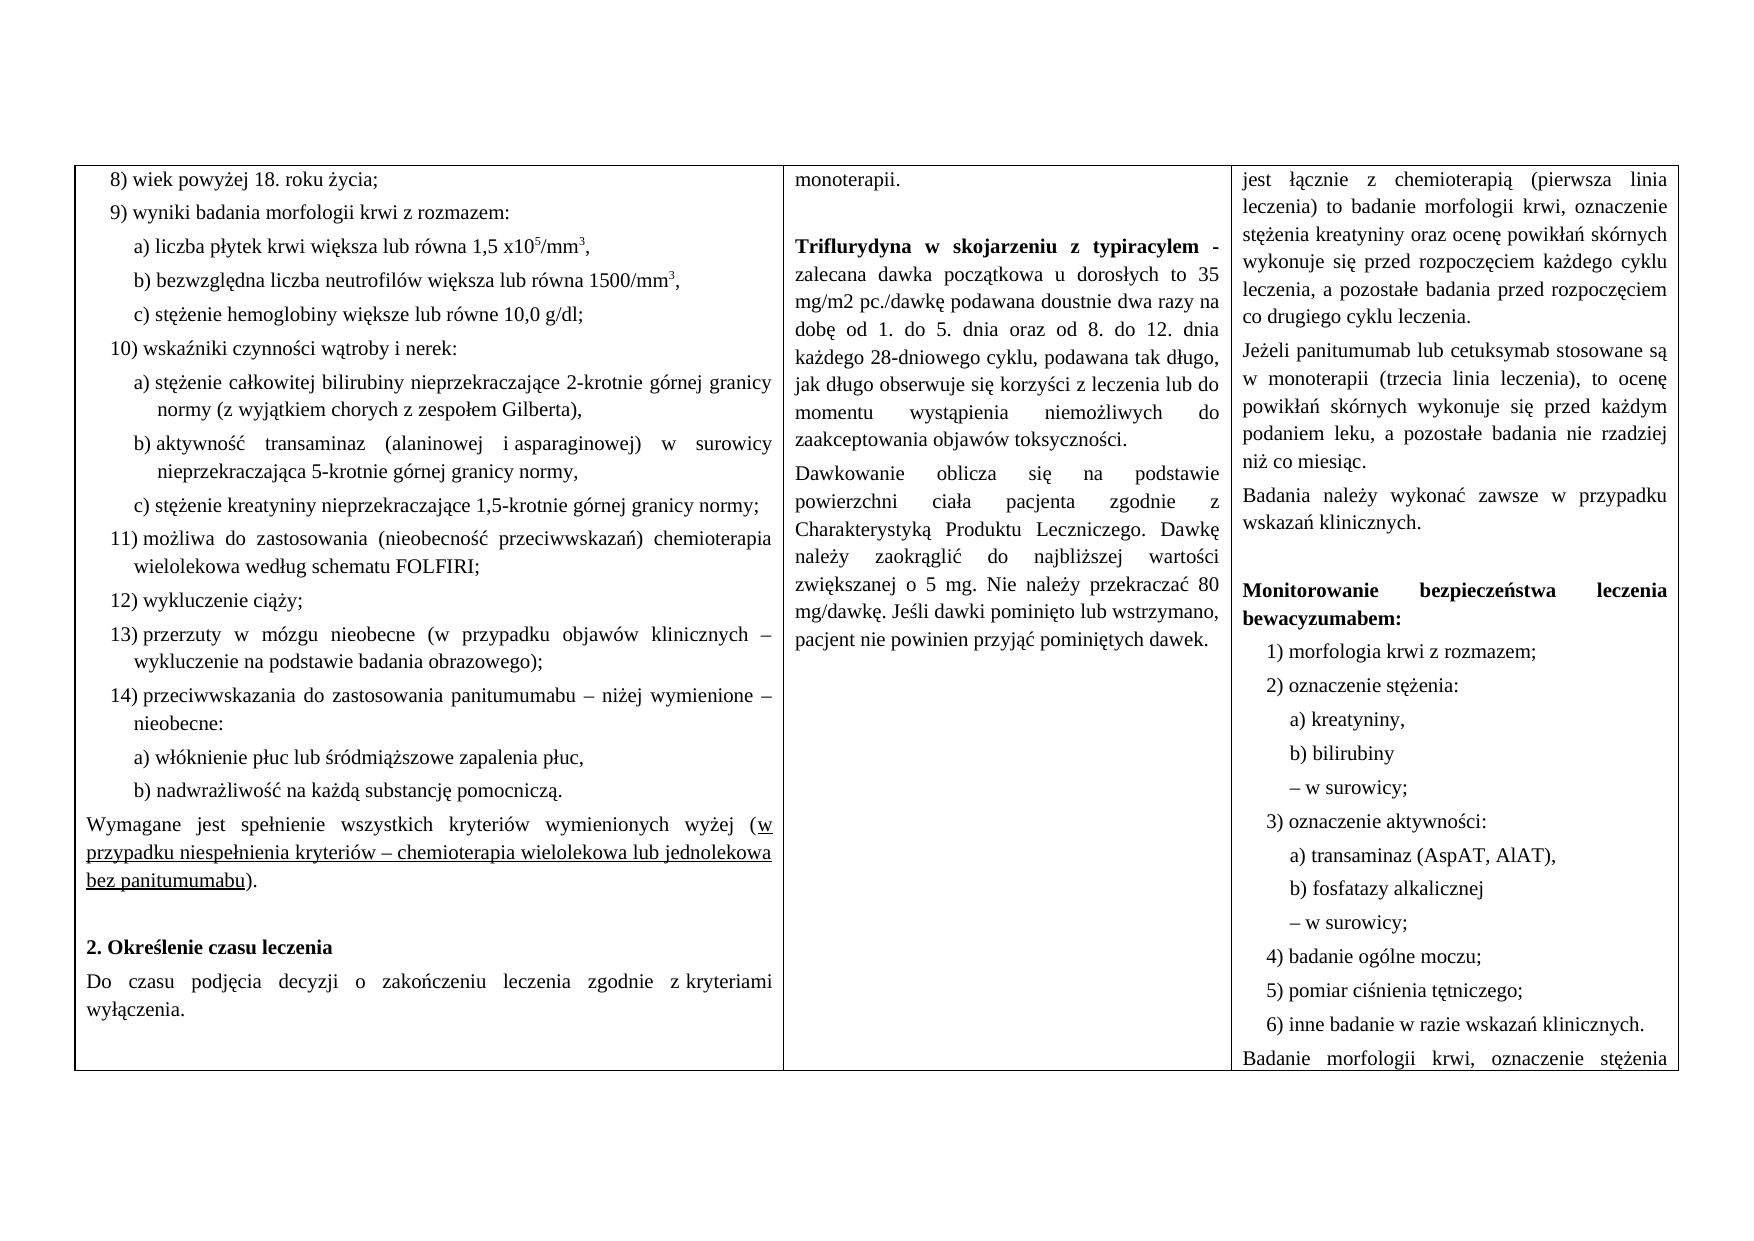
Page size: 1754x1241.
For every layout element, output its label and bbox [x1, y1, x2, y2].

table_cell [784, 166, 1231, 1070]
table_cell [1232, 166, 1678, 1070]
table_cell [76, 166, 783, 1070]
